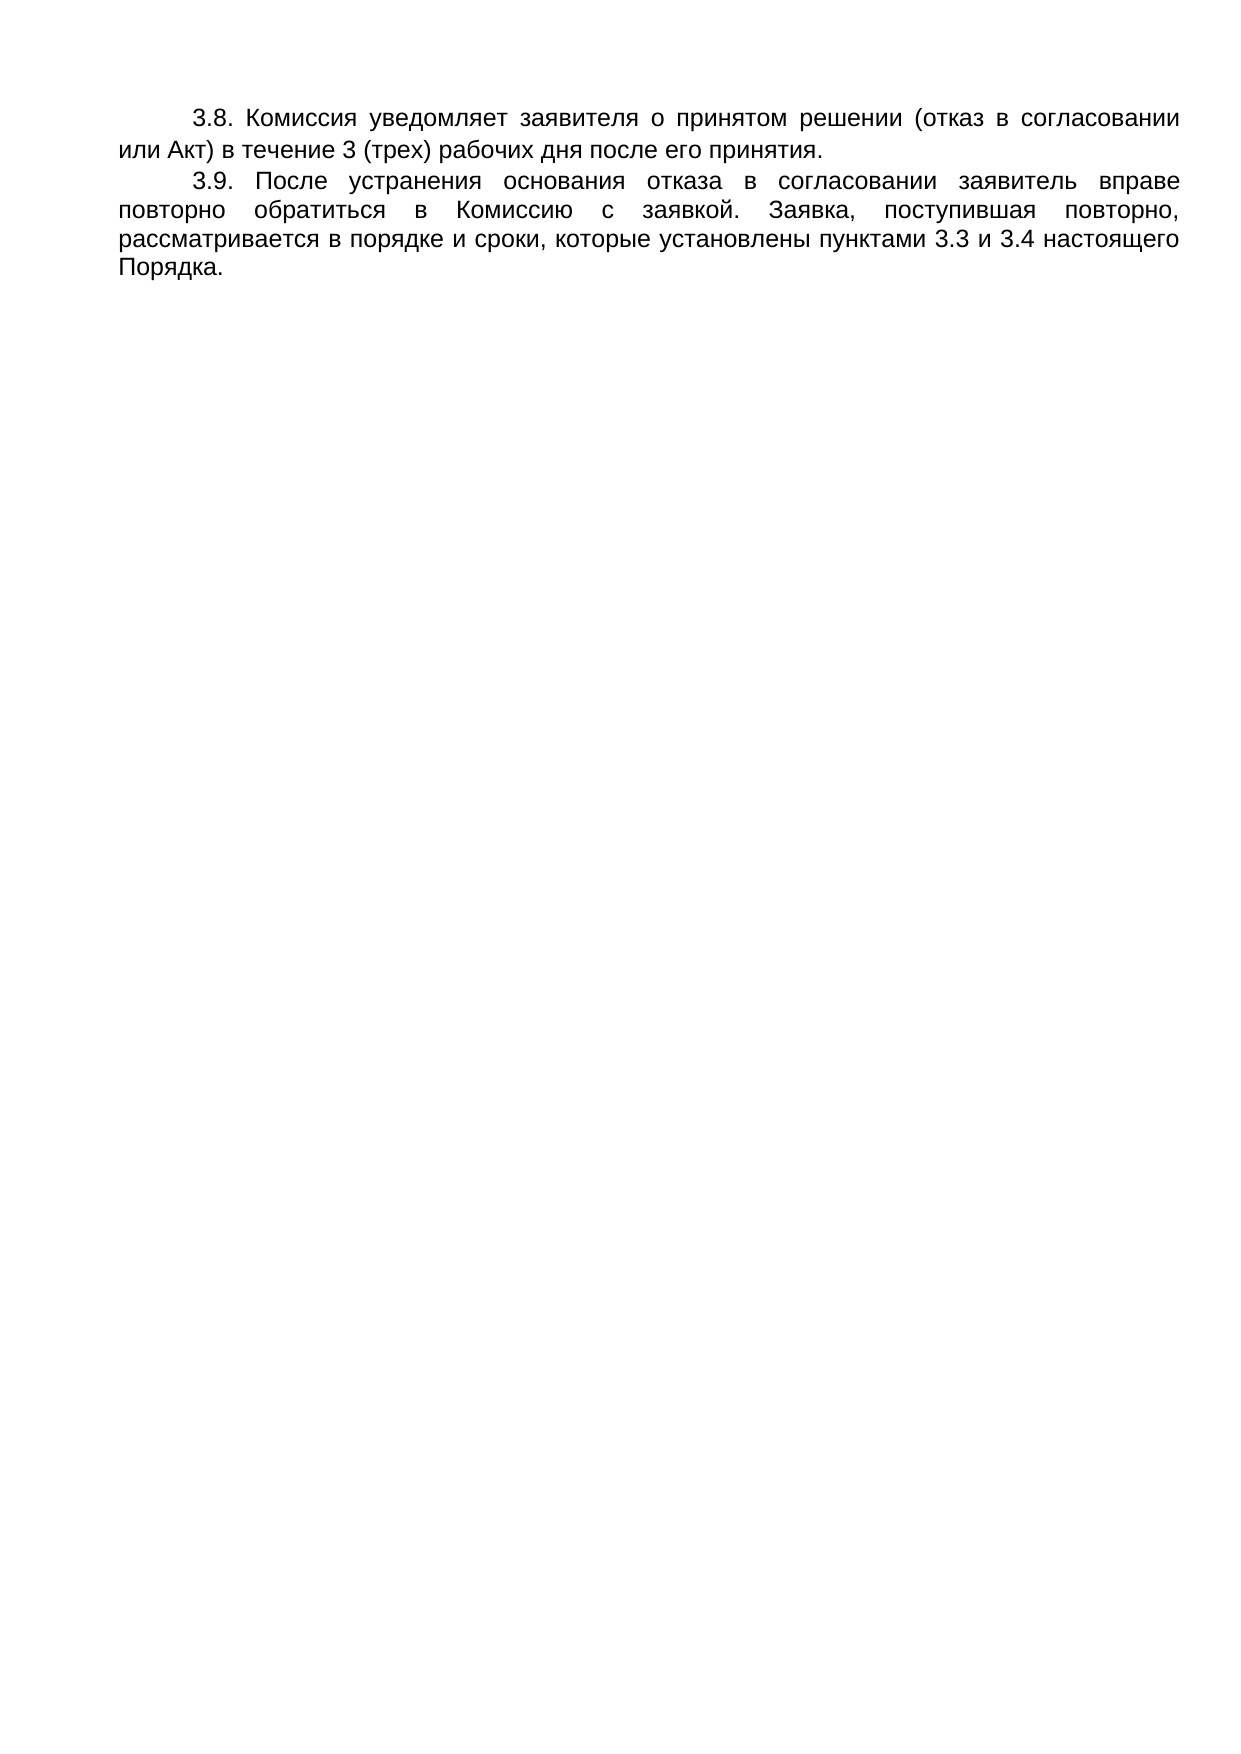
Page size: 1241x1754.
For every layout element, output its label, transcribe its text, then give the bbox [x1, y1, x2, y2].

text 3.8. Комиссия уведомляет заявителя о принятом решении (отказ в согласовании или Акт) в течение 3 (трех) рабочих дня после его принятия. [118, 103, 1181, 166]
text 3.9. После устранения основания отказа в согласовании заявитель вправе повторно обратиться в Комиссию с заявкой. Заявка, поступившая повторно, рассматривается в порядке и сроки, которые установлены пунктами 3.3 и 3.4 настоящего Порядка. [118, 166, 1181, 281]
